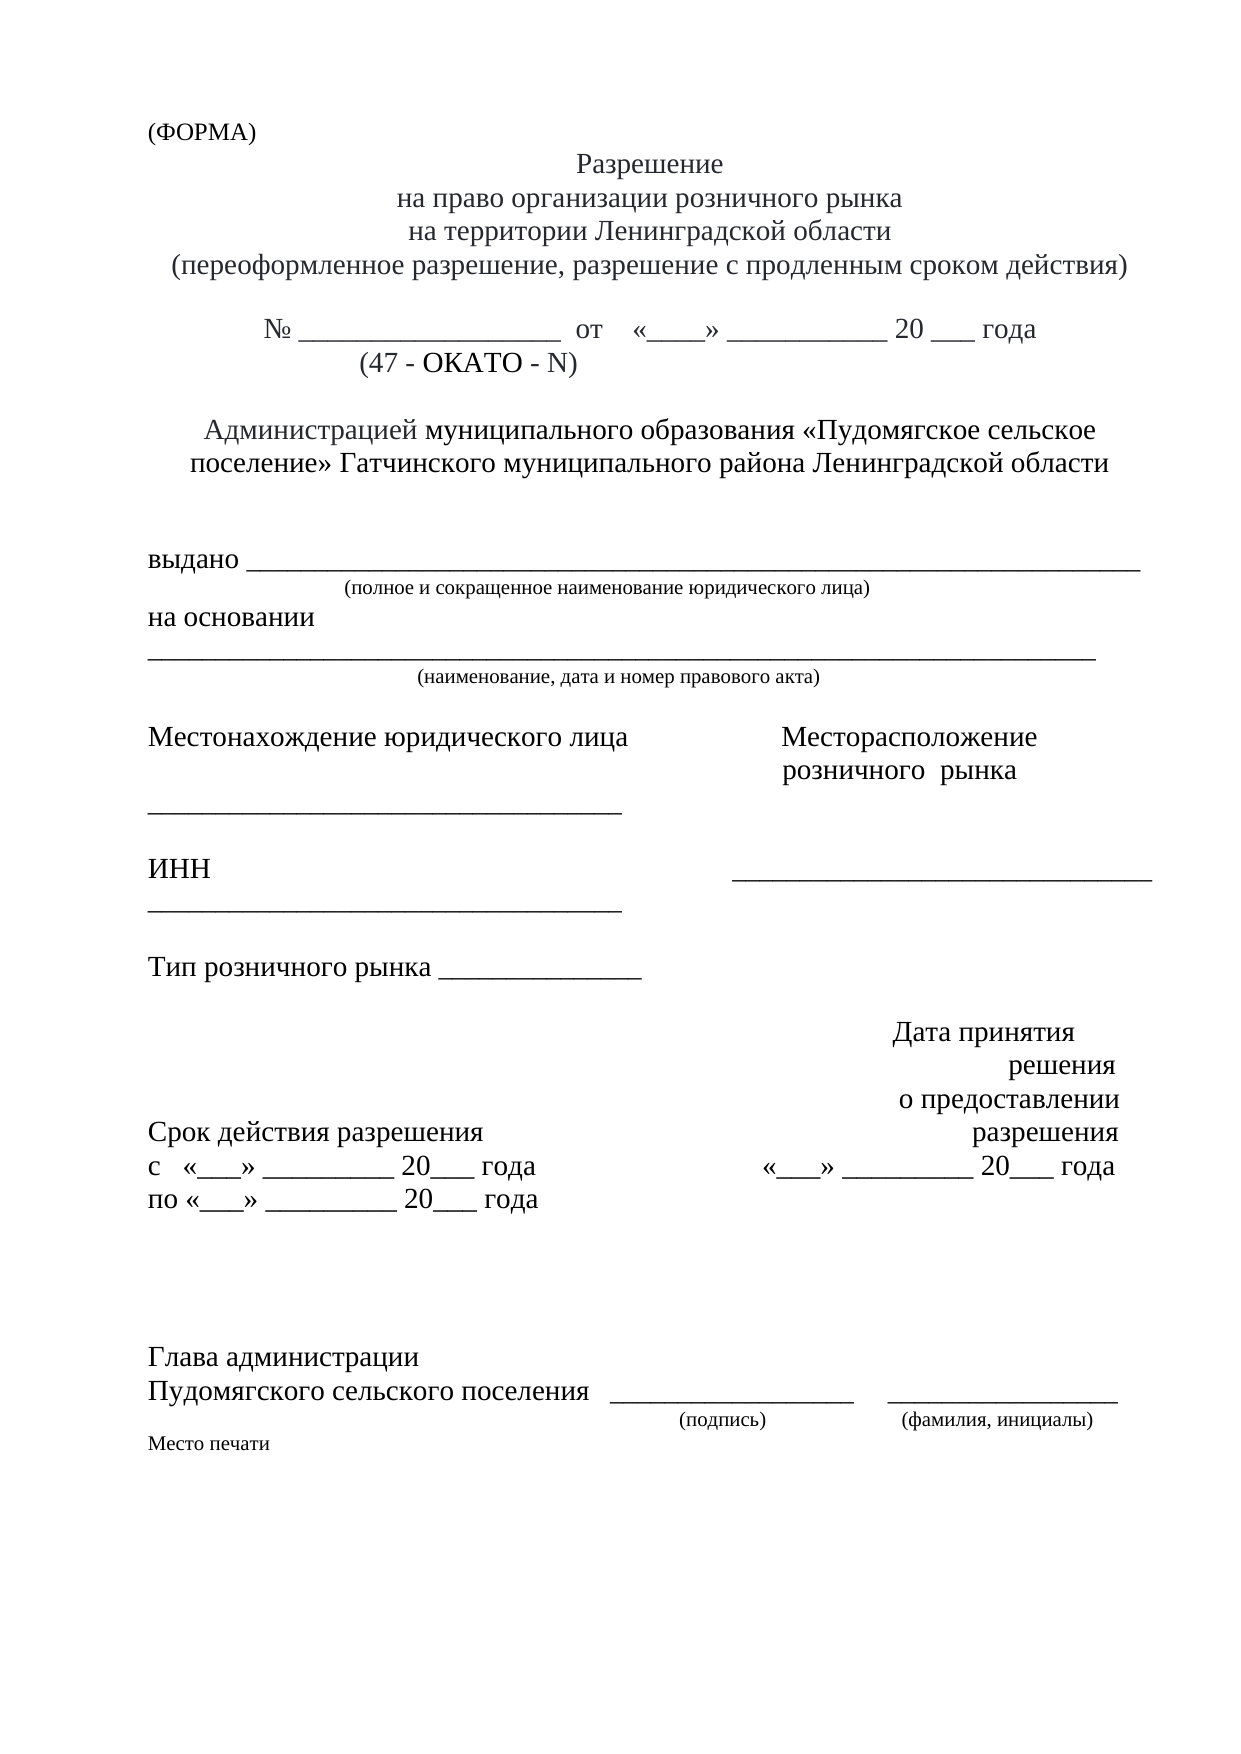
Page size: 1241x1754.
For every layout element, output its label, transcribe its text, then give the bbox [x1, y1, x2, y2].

text на территории Ленинградской области [148, 213, 1152, 247]
text (наименование, дата и номер правового акта) [148, 664, 1152, 688]
text Пудомягского сельского поселения __________________ _________________ [148, 1373, 1152, 1407]
text розничного рынка [148, 752, 1152, 786]
text на основании ______________________________________________________________________ [148, 599, 1152, 664]
text (ФОРМА) [148, 117, 1152, 146]
text выдано __________________________________________________________________ [148, 541, 1152, 575]
text Срок действия разрешения разрешения [148, 1114, 1152, 1148]
text решения [148, 1047, 1152, 1081]
text № __________________ от «____» ___________ 20 ___ года [148, 311, 1152, 345]
text Тип розничного рынка _______________ [148, 949, 1152, 982]
text Дата принятия [148, 1014, 1152, 1047]
text (переоформленное разрешение, разрешение с продленным сроком действия) [148, 247, 1152, 280]
text Администрацией муниципального образования «Пудомягское сельское поселение» Гатчинского муниципального района Ленинградской области [148, 412, 1152, 479]
text (подпись) (фамилия, инициалы) [148, 1407, 1152, 1431]
text (47 - ОКАТО - N) [148, 345, 1152, 378]
text Место печати [148, 1431, 1152, 1455]
text на право организации розничного рынка [148, 180, 1152, 213]
text ИНН _______________________________ ___________________________________ [148, 851, 1152, 915]
text Разрешение [148, 146, 1152, 180]
text Местонахождение юридического лица Месторасположение [148, 719, 1152, 752]
text Глава администрации [148, 1339, 1152, 1373]
text с «___» _________ 20___ года «___» _________ 20___ года [148, 1148, 1152, 1181]
text по «___» _________ 20___ года [148, 1181, 1152, 1215]
text о предоставлении [148, 1081, 1152, 1114]
text ___________________________________ [148, 786, 1152, 817]
text (полное и сокращенное наименование юридического лица) [148, 575, 1152, 599]
